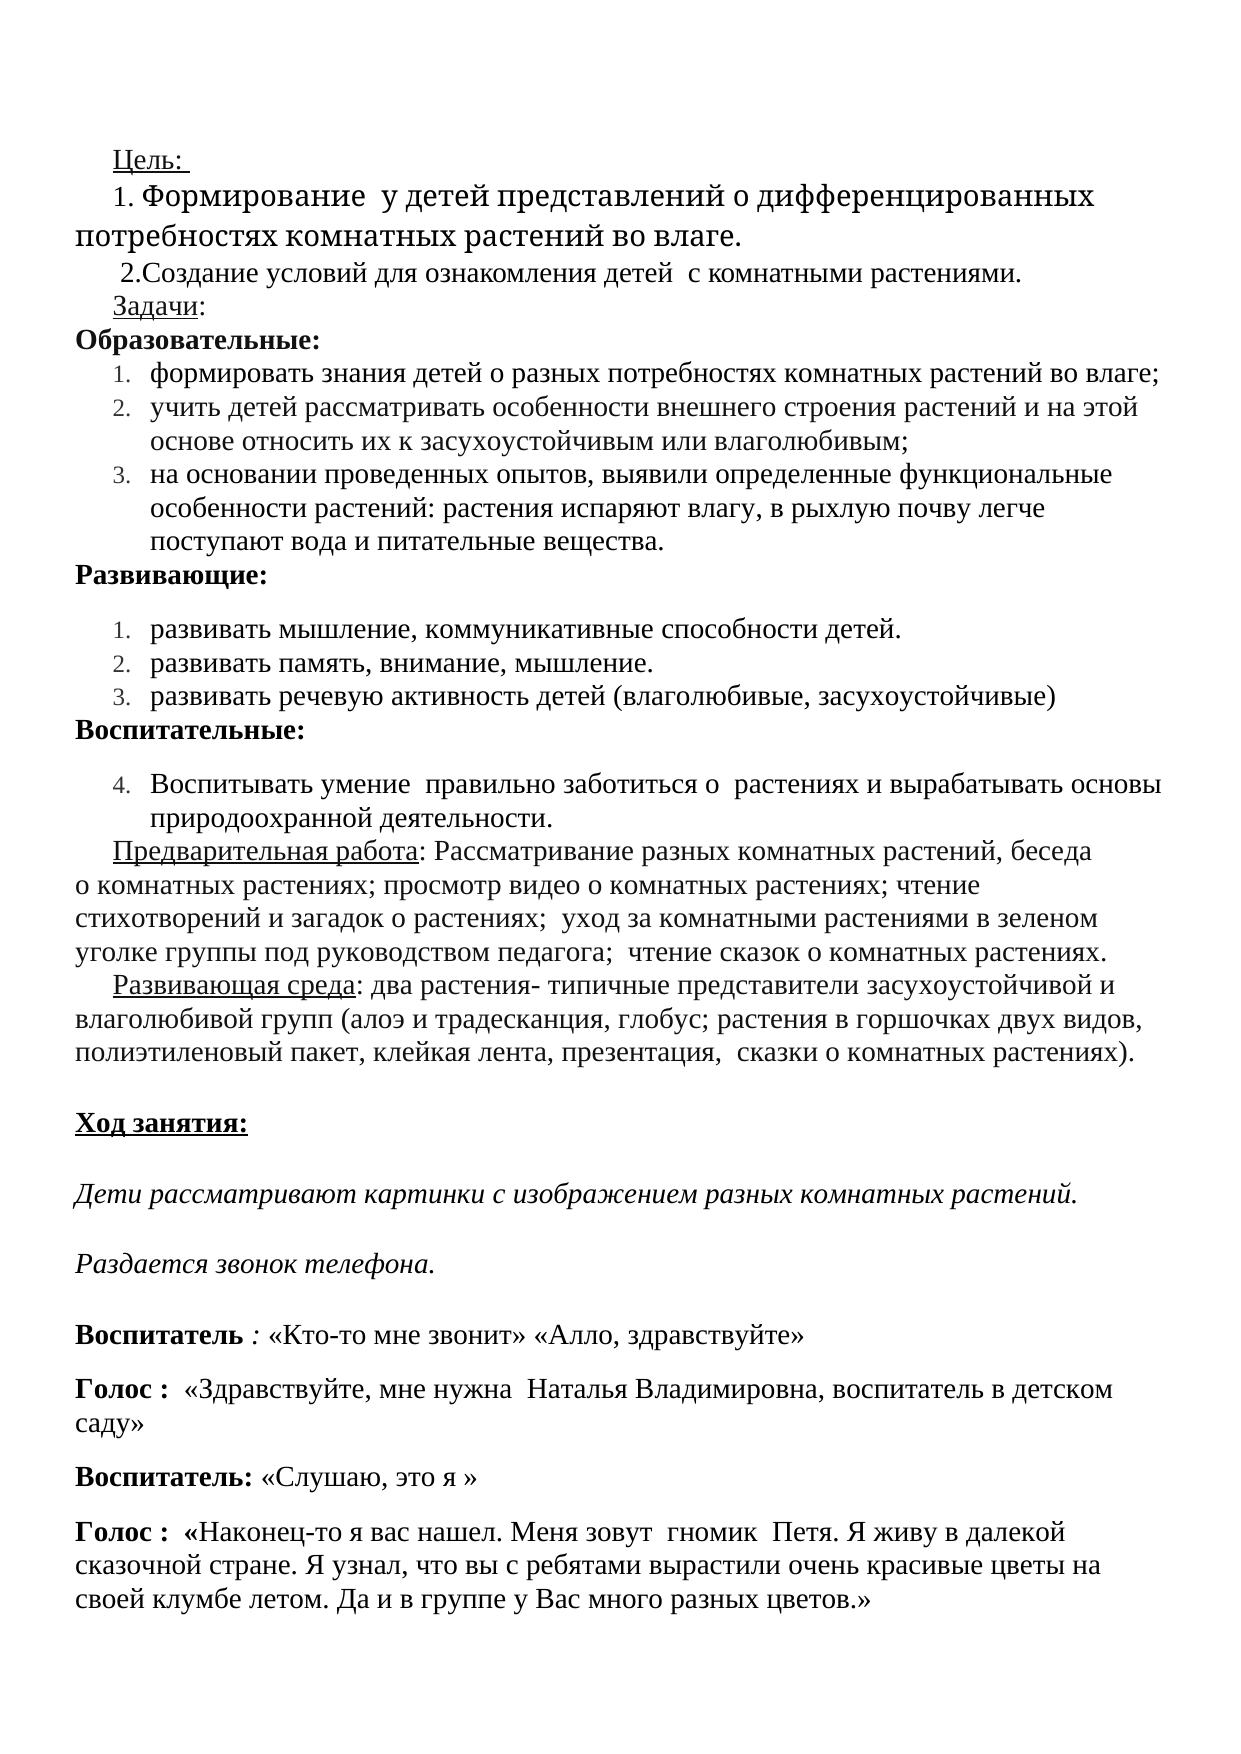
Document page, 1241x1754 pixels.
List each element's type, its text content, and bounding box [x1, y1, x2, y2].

text Задачи: [75, 288, 1165, 322]
text Образовательные: [75, 322, 1165, 356]
text Воспитательные: [75, 712, 1165, 745]
text Предварительная работа: Рассматривание разных комнатных растений, беседа о комнатных растениях; просмотр видео о комнатных растениях; чтение стихотворений и загадок о растениях; уход за комнатными растениями в зеленом уголке группы под руководством педагога; чтение сказок о комнатных растениях. [75, 833, 1165, 967]
list формировать знания детей о разных потребностях комнатных растений во влаге; [112, 356, 1165, 389]
text Цель: [75, 142, 1165, 176]
list на основании проведенных опытов, выявили определенные функциональные особенности растений: растения испаряют влагу, в рыхлую почву легче поступают вода и питательные вещества. [112, 456, 1165, 557]
text Дети рассматривают картинки с изображением разных комнатных растений. [75, 1176, 1165, 1209]
text 1. Формирование у детей представлений о дифференцированных потребностях комнатных растений во влаге. [75, 176, 1165, 255]
list учить детей рассматривать особенности внешнего строения растений и на этой основе относить их к засухоустойчивым или влаголюбивым; [112, 389, 1165, 456]
list развивать память, внимание, мышление. [112, 645, 1165, 678]
list развивать мышление, коммуникативные способности детей. [112, 611, 1165, 645]
list развивать речевую активность детей (влаголюбивые, засухоустойчивые) [112, 678, 1165, 712]
text Ход занятия: [75, 1105, 1165, 1139]
text Развивающие: [75, 557, 1165, 590]
text 2.Создание условий для ознакомления детей с комнатными растениями. [75, 255, 1165, 288]
text Воспитатель : «Кто-то мне звонит» «Алло, здравствуйте» [75, 1317, 1165, 1351]
text Раздается звонок телефона. [75, 1246, 1165, 1280]
text Воспитатель: «Слушаю, это я » [75, 1459, 1165, 1493]
list Воспитывать умение правильно заботиться о растениях и вырабатывать основы природоохранной деятельности. [112, 766, 1165, 833]
text Голос : «Здравствуйте, мне нужна Наталья Владимировна, воспитатель в детском саду» [75, 1371, 1165, 1438]
text Голос : «Наконец-то я вас нашел. Меня зовут гномик Петя. Я живу в далекой сказочной стране. Я узнал, что вы с ребятами вырастили очень красивые цветы на своей клумбе летом. Да и в группе у Вас много разных цветов.» [75, 1514, 1165, 1614]
text Развивающая среда: два растения- типичные представители засухоустойчивой и влаголюбивой групп (алоэ и традесканция, глобус; растения в горшочках двух видов, полиэтиленовый пакет, клейкая лента, презентация, сказки о комнатных растениях). [75, 967, 1165, 1068]
